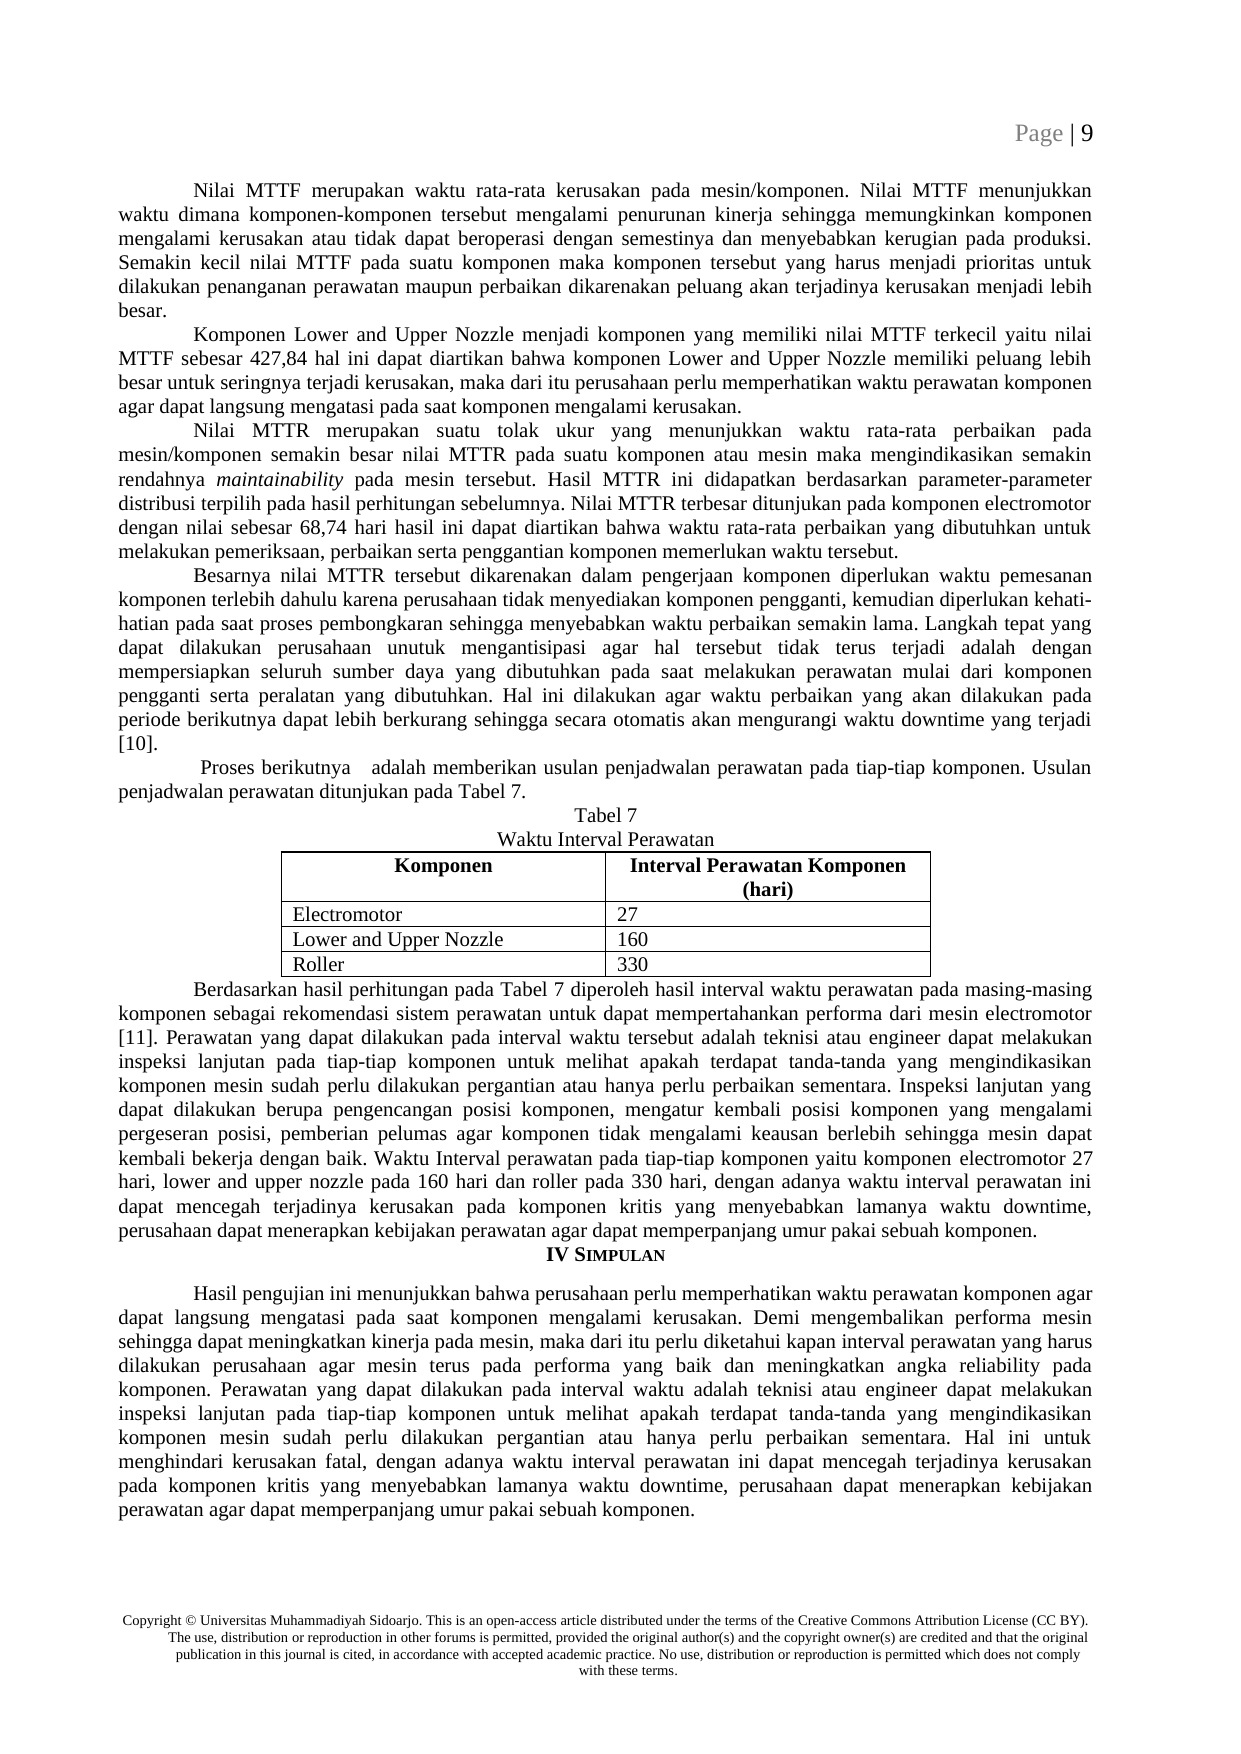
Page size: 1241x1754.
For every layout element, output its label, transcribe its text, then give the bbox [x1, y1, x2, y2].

text Komponen Lower and Upper Nozzle menjadi komponen yang memiliki nilai MTTF terkecil yaitu nilai MTTF sebesar 427,84 hal ini dapat diartikan bahwa komponen Lower and Upper Nozzle memiliki peluang lebih besar untuk seringnya terjadi kerusakan, maka dari itu perusahaan perlu memperhatikan waktu perawatan komponen agar dapat langsung mengatasi pada saat komponen mengalami kerusakan. [118, 322, 1093, 418]
text Tabel 7 [118, 803, 1093, 827]
text Besarnya nilai MTTR tersebut dikarenakan dalam pengerjaan komponen diperlukan waktu pemesanan komponen terlebih dahulu karena perusahaan tidak menyediakan komponen pengganti, kemudian diperlukan kehati-hatian pada saat proses pembongkaran sehingga menyebabkan waktu perbaikan semakin lama. Langkah tepat yang dapat dilakukan perusahaan unutuk mengantisipasi agar hal tersebut tidak terus terjadi adalah dengan mempersiapkan seluruh sumber daya yang dibutuhkan pada saat melakukan perawatan mulai dari komponen pengganti serta peralatan yang dibutuhkan. Hal ini dilakukan agar waktu perbaikan yang akan dilakukan pada periode berikutnya dapat lebih berkurang sehingga secara otomatis akan mengurangi waktu downtime yang terjadi . [118, 563, 1093, 755]
table_cell 160 [606, 927, 930, 951]
text Berdasarkan hasil perhitungan pada Tabel 7 diperoleh hasil interval waktu perawatan pada masing-masing komponen sebagai rekomendasi sistem perawatan untuk dapat mempertahankan performa dari mesin electromotor . Perawatan yang dapat dilakukan pada interval waktu tersebut adalah teknisi atau engineer dapat melakukan inspeksi lanjutan pada tiap-tiap komponen untuk melihat apakah terdapat tanda-tanda yang mengindikasikan komponen mesin sudah perlu dilakukan pergantian atau hanya perlu perbaikan sementara. Inspeksi lanjutan yang dapat dilakukan berupa pengencangan posisi komponen, mengatur kembali posisi komponen yang mengalami pergeseran posisi, pemberian pelumas agar komponen tidak mengalami keausan berlebih sehingga mesin dapat kembali bekerja dengan baik. Waktu Interval perawatan pada tiap-tiap komponen yaitu komponen electromotor 27 hari, lower and upper nozzle pada 160 hari dan roller pada 330 hari, dengan adanya waktu interval perawatan ini dapat mencegah terjadinya kerusakan pada komponen kritis yang menyebabkan lamanya waktu downtime, perusahaan dapat menerapkan kebijakan perawatan agar dapat memperpanjang umur pakai sebuah komponen. [118, 977, 1093, 1242]
table_cell 330 [606, 952, 930, 976]
table_cell 27 [606, 902, 930, 926]
subtitle IV Simpulan [118, 1242, 1093, 1266]
table_header Interval Perawatan Komponen (hari) [606, 853, 930, 901]
text Nilai MTTF merupakan waktu rata-rata kerusakan pada mesin/komponen. Nilai MTTF menunjukkan waktu dimana komponen-komponen tersebut mengalami penurunan kinerja sehingga memungkinkan komponen mengalami kerusakan atau tidak dapat beroperasi dengan semestinya dan menyebabkan kerugian pada produksi. Semakin kecil nilai MTTF pada suatu komponen maka komponen tersebut yang harus menjadi prioritas untuk dilakukan penanganan perawatan maupun perbaikan dikarenakan peluang akan terjadinya kerusakan menjadi lebih besar. [118, 178, 1093, 322]
table_header Komponen [282, 853, 605, 901]
text Waktu Interval Perawatan [118, 827, 1093, 851]
table_cell Roller [282, 952, 605, 976]
table_cell Electromotor [282, 902, 605, 926]
text Proses berikutnya adalah memberikan usulan penjadwalan perawatan pada tiap-tiap komponen. Usulan penjadwalan perawatan ditunjukan pada Tabel 7. [118, 755, 1093, 803]
text Nilai MTTR merupakan suatu tolak ukur yang menunjukkan waktu rata-rata perbaikan pada mesin/komponen semakin besar nilai MTTR pada suatu komponen atau mesin maka mengindikasikan semakin rendahnya maintainability pada mesin tersebut. Hasil MTTR ini didapatkan berdasarkan parameter-parameter distribusi terpilih pada hasil perhitungan sebelumnya. Nilai MTTR terbesar ditunjukan pada komponen electromotor dengan nilai sebesar 68,74 hari hasil ini dapat diartikan bahwa waktu rata-rata perbaikan yang dibutuhkan untuk melakukan pemeriksaan, perbaikan serta penggantian komponen memerlukan waktu tersebut. [118, 418, 1093, 563]
table_cell Lower and Upper Nozzle [282, 927, 605, 951]
text Hasil pengujian ini menunjukkan bahwa perusahaan perlu memperhatikan waktu perawatan komponen agar dapat langsung mengatasi pada saat komponen mengalami kerusakan. Demi mengembalikan performa mesin sehingga dapat meningkatkan kinerja pada mesin, maka dari itu perlu diketahui kapan interval perawatan yang harus dilakukan perusahaan agar mesin terus pada performa yang baik dan meningkatkan angka reliability pada komponen. Perawatan yang dapat dilakukan pada interval waktu adalah teknisi atau engineer dapat melakukan inspeksi lanjutan pada tiap-tiap komponen untuk melihat apakah terdapat tanda-tanda yang mengindikasikan komponen mesin sudah perlu dilakukan pergantian atau hanya perlu perbaikan sementara. Hal ini untuk menghindari kerusakan fatal, dengan adanya waktu interval perawatan ini dapat mencegah terjadinya kerusakan pada komponen kritis yang menyebabkan lamanya waktu downtime, perusahaan dapat menerapkan kebijakan perawatan agar dapat memperpanjang umur pakai sebuah komponen. [118, 1281, 1093, 1521]
